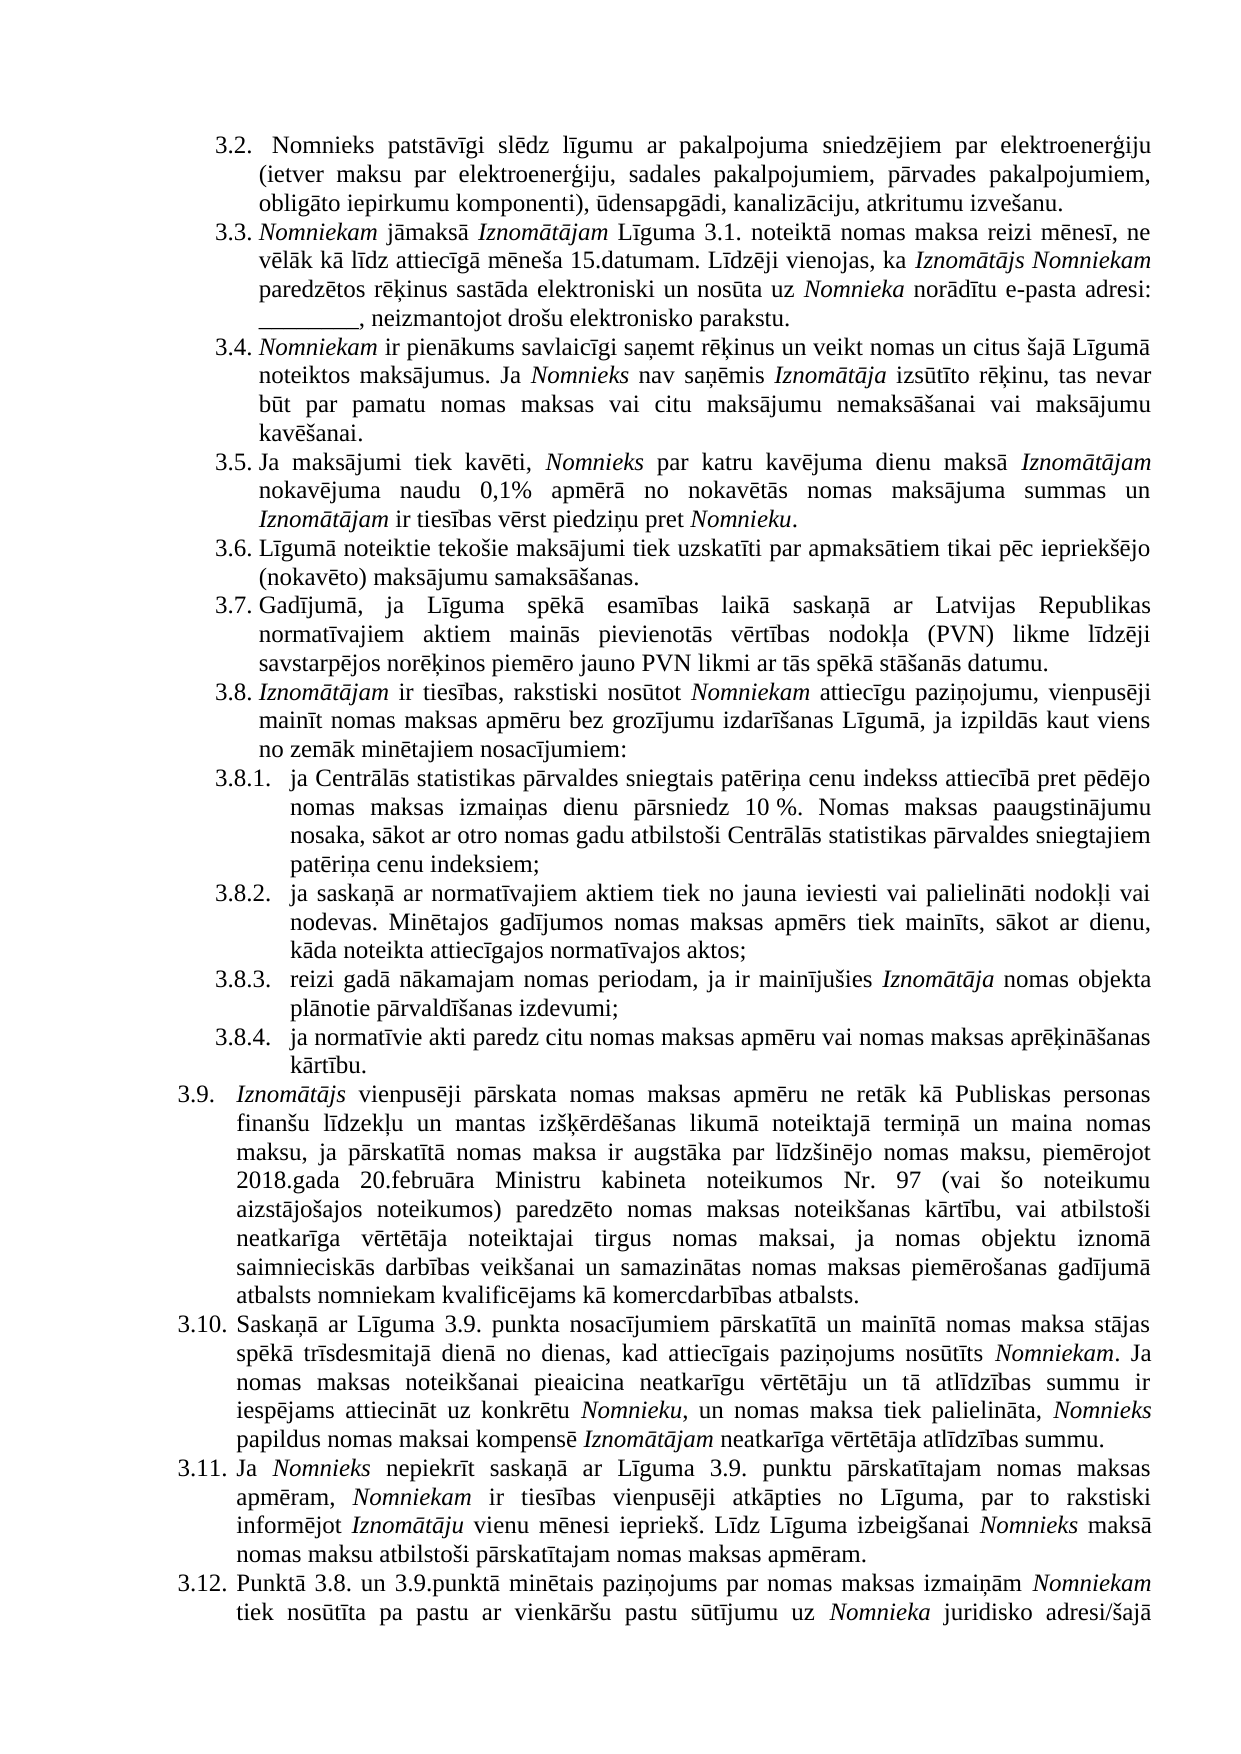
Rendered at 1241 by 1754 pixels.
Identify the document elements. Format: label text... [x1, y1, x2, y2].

list reizi gadā nākamajam nomas periodam, ja ir mainījušies Iznomātāja nomas objekta plānotie pārvaldīšanas izdevumi; [215, 964, 1152, 1022]
list Gadījumā, ja Līguma spēkā esamības laikā saskaņā ar Latvijas Republikas normatīvajiem aktiem mainās pievienotās vērtības nodokļa (PVN) likme līdzēji savstarpējos norēķinos piemēro jauno PVN likmi ar tās spēkā stāšanās datumu. [215, 591, 1152, 677]
list ja saskaņā ar normatīvajiem aktiem tiek no jauna ieviesti vai palielināti nodokļi vai nodevas. Minētajos gadījumos nomas maksas apmērs tiek mainīts, sākot ar dienu, kāda noteikta attiecīgajos normatīvajos aktos; [215, 878, 1152, 964]
list ja Centrālās statistikas pārvaldes sniegtais patēriņa cenu indekss attiecībā pret pēdējo nomas maksas izmaiņas dienu pārsniedz 10 %. Nomas maksas paaugstinājumu nosaka, sākot ar otro nomas gadu atbilstoši Centrālās statistikas pārvaldes sniegtajiem patēriņa cenu indeksiem; [215, 763, 1152, 878]
list Ja maksājumi tiek kavēti, Nomnieks par katru kavējuma dienu maksā Iznomātājam nokavējuma naudu 0,1% apmērā no nokavētās nomas maksājuma summas un Iznomātājam ir tiesības vērst piedziņu pret Nomnieku. [215, 447, 1152, 533]
list Iznomātājam ir tiesības, rakstiski nosūtot Nomniekam attiecīgu paziņojumu, vienpusēji mainīt nomas maksas apmēru bez grozījumu izdarīšanas Līgumā, ja izpildās kaut viens no zemāk minētajiem nosacījumiem: [215, 677, 1152, 763]
list Nomniekam jāmaksā Iznomātājam Līguma 3.1. noteiktā nomas maksa reizi mēnesī, ne vēlāk kā līdz attiecīgā mēneša 15.datumam. Līdzēji vienojas, ka Iznomātājs Nomniekam paredzētos rēķinus sastāda elektroniski un nosūta uz Nomnieka norādītu e-pasta adresi: ________, neizmantojot drošu elektronisko parakstu. [215, 217, 1152, 332]
list Līgumā noteiktie tekošie maksājumi tiek uzskatīti par apmaksātiem tikai pēc iepriekšējo (nokavēto) maksājumu samaksāšanas. [215, 533, 1152, 591]
list Saskaņā ar Līguma 3.9. punkta nosacījumiem pārskatītā un mainītā nomas maksa stājas spēkā trīsdesmitajā dienā no dienas, kad attiecīgais paziņojums nosūtīts Nomniekam. Ja nomas maksas noteikšanai pieaicina neatkarīgu vērtētāju un tā atlīdzības summu ir iespējams attiecināt uz konkrētu Nomnieku, un nomas maksa tiek palielināta, Nomnieks papildus nomas maksai kompensē Iznomātājam neatkarīga vērtētāja atlīdzības summu. [177, 1309, 1152, 1453]
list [177, 1568, 1152, 1626]
list Ja Nomnieks nepiekrīt saskaņā ar Līguma 3.9. punktu pārskatītajam nomas maksas apmēram, Nomniekam ir tiesības vienpusēji atkāpties no Līguma, par to rakstiski informējot Iznomātāju vienu mēnesi iepriekš. Līdz Līguma izbeigšanai Nomnieks maksā nomas maksu atbilstoši pārskatītajam nomas maksas apmēram. [177, 1453, 1152, 1568]
list Nomniekam ir pienākums savlaicīgi saņemt rēķinus un veikt nomas un citus šajā Līgumā noteiktos maksājumus. Ja Nomnieks nav saņēmis Iznomātāja izsūtīto rēķinu, tas nevar būt par pamatu nomas maksas vai citu maksājumu nemaksāšanai vai maksājumu kavēšanai. [215, 332, 1152, 447]
list ja normatīvie akti paredz citu nomas maksas apmēru vai nomas maksas aprēķināšanas kārtību. [215, 1022, 1152, 1079]
list Iznomātājs vienpusēji pārskata nomas maksas apmēru ne retāk kā Publiskas personas finanšu līdzekļu un mantas izšķērdēšanas likumā noteiktajā termiņā un maina nomas maksu, ja pārskatītā nomas maksa ir augstāka par līdzšinējo nomas maksu, piemērojot 2018.gada 20.februāra Ministru kabineta noteikumos Nr. 97 (vai šo noteikumu aizstājošajos noteikumos) paredzēto nomas maksas noteikšanas kārtību, vai atbilstoši neatkarīga vērtētāja noteiktajai tirgus nomas maksai, ja nomas objektu iznomā saimnieciskās darbības veikšanai un samazinātas nomas maksas piemērošanas gadījumā atbalsts nomniekam kvalificējams kā komercdarbības atbalsts. [177, 1079, 1152, 1309]
list Nomnieks patstāvīgi slēdz līgumu ar pakalpojuma sniedzējiem par elektroenerģiju (ietver maksu par elektroenerģiju, sadales pakalpojumiem, pārvades pakalpojumiem, obligāto iepirkumu komponenti), ūdensapgādi, kanalizāciju, atkritumu izvešanu. [215, 131, 1152, 217]
